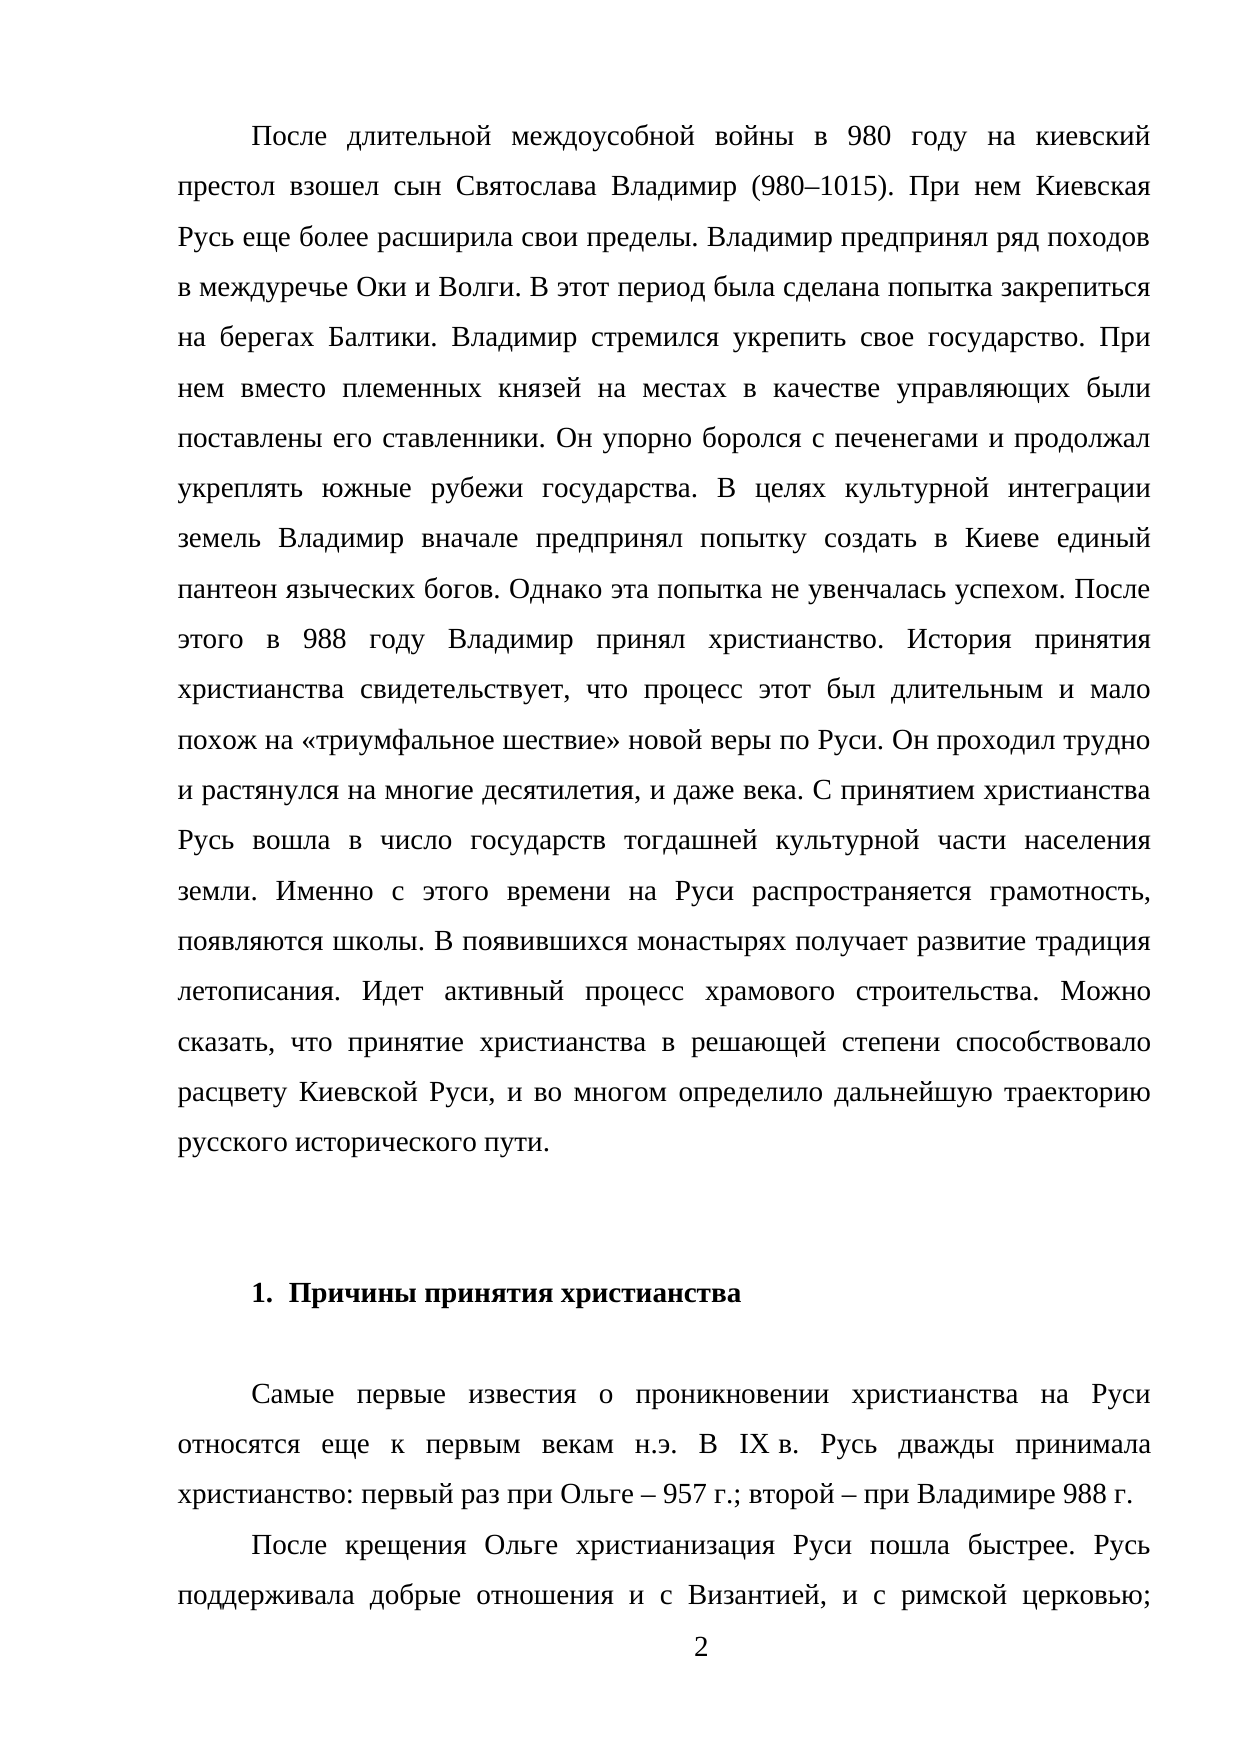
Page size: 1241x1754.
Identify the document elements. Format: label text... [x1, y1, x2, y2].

text После длительной междоусобной войны в 980 году на киевский престол взошел сын Святослава Владимир (980–1015). При нем Киевская Русь еще более расширила свои пределы. Владимир предпринял ряд походов в междуречье Оки и Волги. В этот период была сделана попытка закрепиться на берегах Балтики. Владимир стремился укрепить свое государство. При нем вместо племенных князей на местах в качестве управляющих были поставлены его ставленники. Он упорно боролся с печенегами и продолжал укреплять южные рубежи государства. В целях культурной интеграции земель Владимир вначале предпринял попытку создать в Киеве единый пантеон языческих богов. Однако эта попытка не увенчалась успехом. После этого в 988 году Владимир принял христианство. История принятия христианства свидетельствует, что процесс этот был длительным и мало похож на «триумфальное шествие» новой веры по Руси. Он проходил трудно и растянулся на многие десятилетия, и даже века. С принятием христианства Русь вошла в число государств тогдашней культурной части населения земли. Именно с этого времени на Руси распространяется грамотность, появляются школы. В появившихся монастырях получает развитие традиция летописания. Идет активный процесс храмового строительства. Можно сказать, что принятие христианства в решающей степени способствовало расцвету Киевской Руси, и во многом определило дальнейшую траекторию русского исторического пути. [177, 118, 1152, 1158]
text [177, 1527, 1152, 1611]
subtitle Причины принятия христианства [177, 1275, 1152, 1309]
text Самые первые известия о проникновении христианства на Руси относятся еще к первым векам н.э. В IX в. Русь дважды принимала христианство: первый раз при Ольге – 957 г.; второй – при Владимире 988 г. [177, 1376, 1152, 1510]
